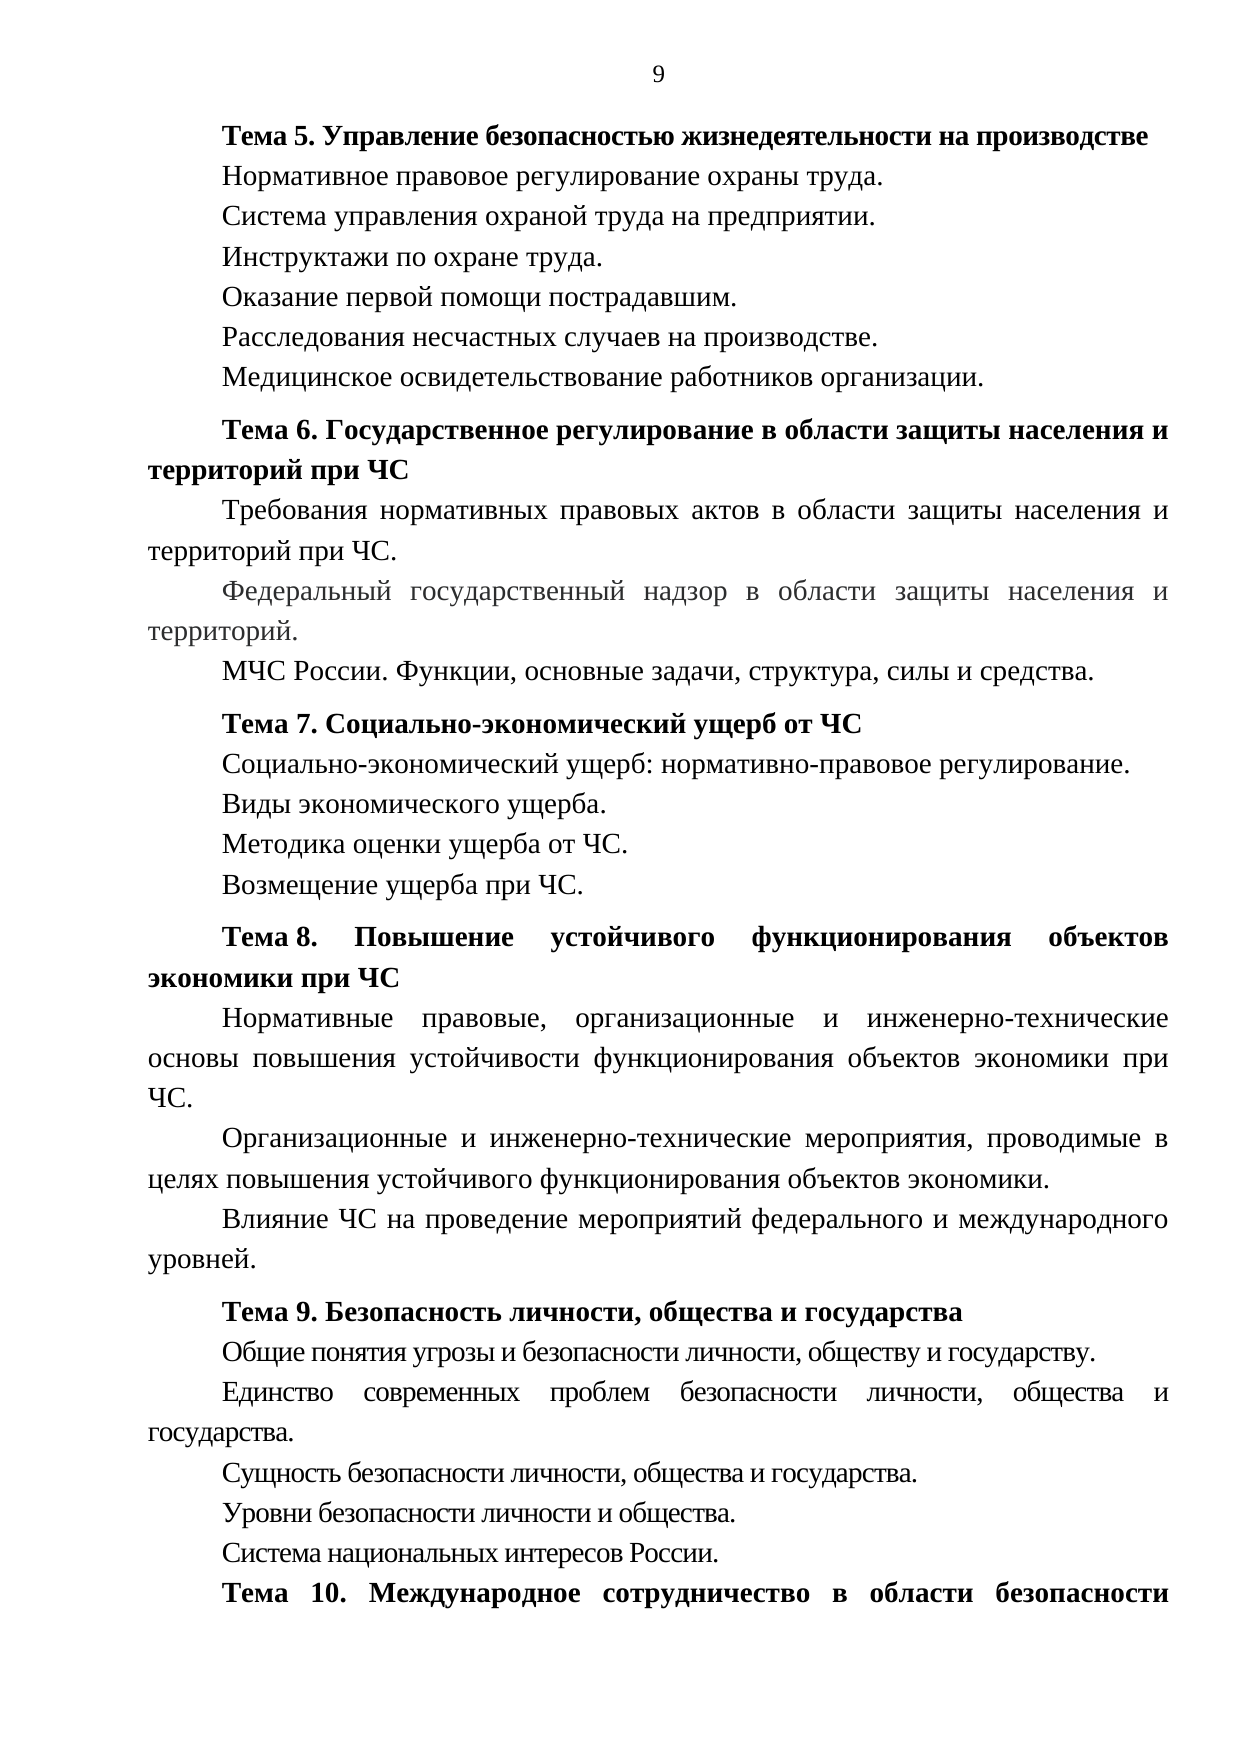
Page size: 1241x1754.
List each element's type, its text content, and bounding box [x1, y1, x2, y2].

text МЧС России. Функции, основные задачи, структура, силы и средства. [148, 653, 1169, 687]
text Нормативные правовые, организационные и инженерно-технические основы повышения устойчивости функционирования объектов экономики при ЧС. [148, 1000, 1169, 1114]
text Расследования несчастных случаев на производстве. [148, 319, 1169, 353]
text Тема 8. Повышение устойчивого функционирования объектов экономики при ЧС [148, 919, 1169, 993]
text Организационные и инженерно-технические мероприятия, проводимые в целях повышения устойчивого функционирования объектов экономики. [148, 1121, 1169, 1194]
text Медицинское освидетельствование работников организации. [148, 359, 1169, 393]
text Инструктажи по охране труда. [148, 239, 1169, 272]
text Виды экономического ущерба. [148, 786, 1169, 820]
text Тема 6. Государственное регулирование в области защиты населения и территорий при ЧС [148, 412, 1169, 486]
text Социально-экономический ущерб: нормативно-правовое регулирование. [148, 746, 1169, 780]
text Нормативное правовое регулирование охраны труда. [148, 158, 1169, 192]
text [148, 1575, 1169, 1609]
text Уровни безопасности личности и общества. [148, 1495, 1169, 1528]
text Единство современных проблем безопасности личности, общества и государства. [148, 1374, 1169, 1448]
text Сущность безопасности личности, общества и государства. [148, 1455, 1169, 1488]
text Методика оценки ущерба от ЧС. [148, 827, 1169, 860]
text Федеральный государственный надзор в области защиты населения и территорий. [148, 573, 1169, 647]
text Тема 5. Управление безопасностью жизнедеятельности на производстве [148, 118, 1169, 152]
text Возмещение ущерба при ЧС. [148, 867, 1169, 900]
text Система национальных интересов России. [148, 1535, 1169, 1569]
text Тема 9. Безопасность личности, общества и государства [148, 1294, 1169, 1327]
text Тема 7. Социально-экономический ущерб от ЧС [148, 706, 1169, 739]
text Общие понятия угрозы и безопасности личности, обществу и государству. [148, 1334, 1169, 1368]
text Требования нормативных правовых актов в области защиты населения и территорий при ЧС. [148, 492, 1169, 566]
text Система управления охраной труда на предприятии. [148, 198, 1169, 232]
text Влияние ЧС на проведение мероприятий федерального и международного уровней. [148, 1201, 1169, 1275]
text Оказание первой помощи пострадавшим. [148, 279, 1169, 312]
